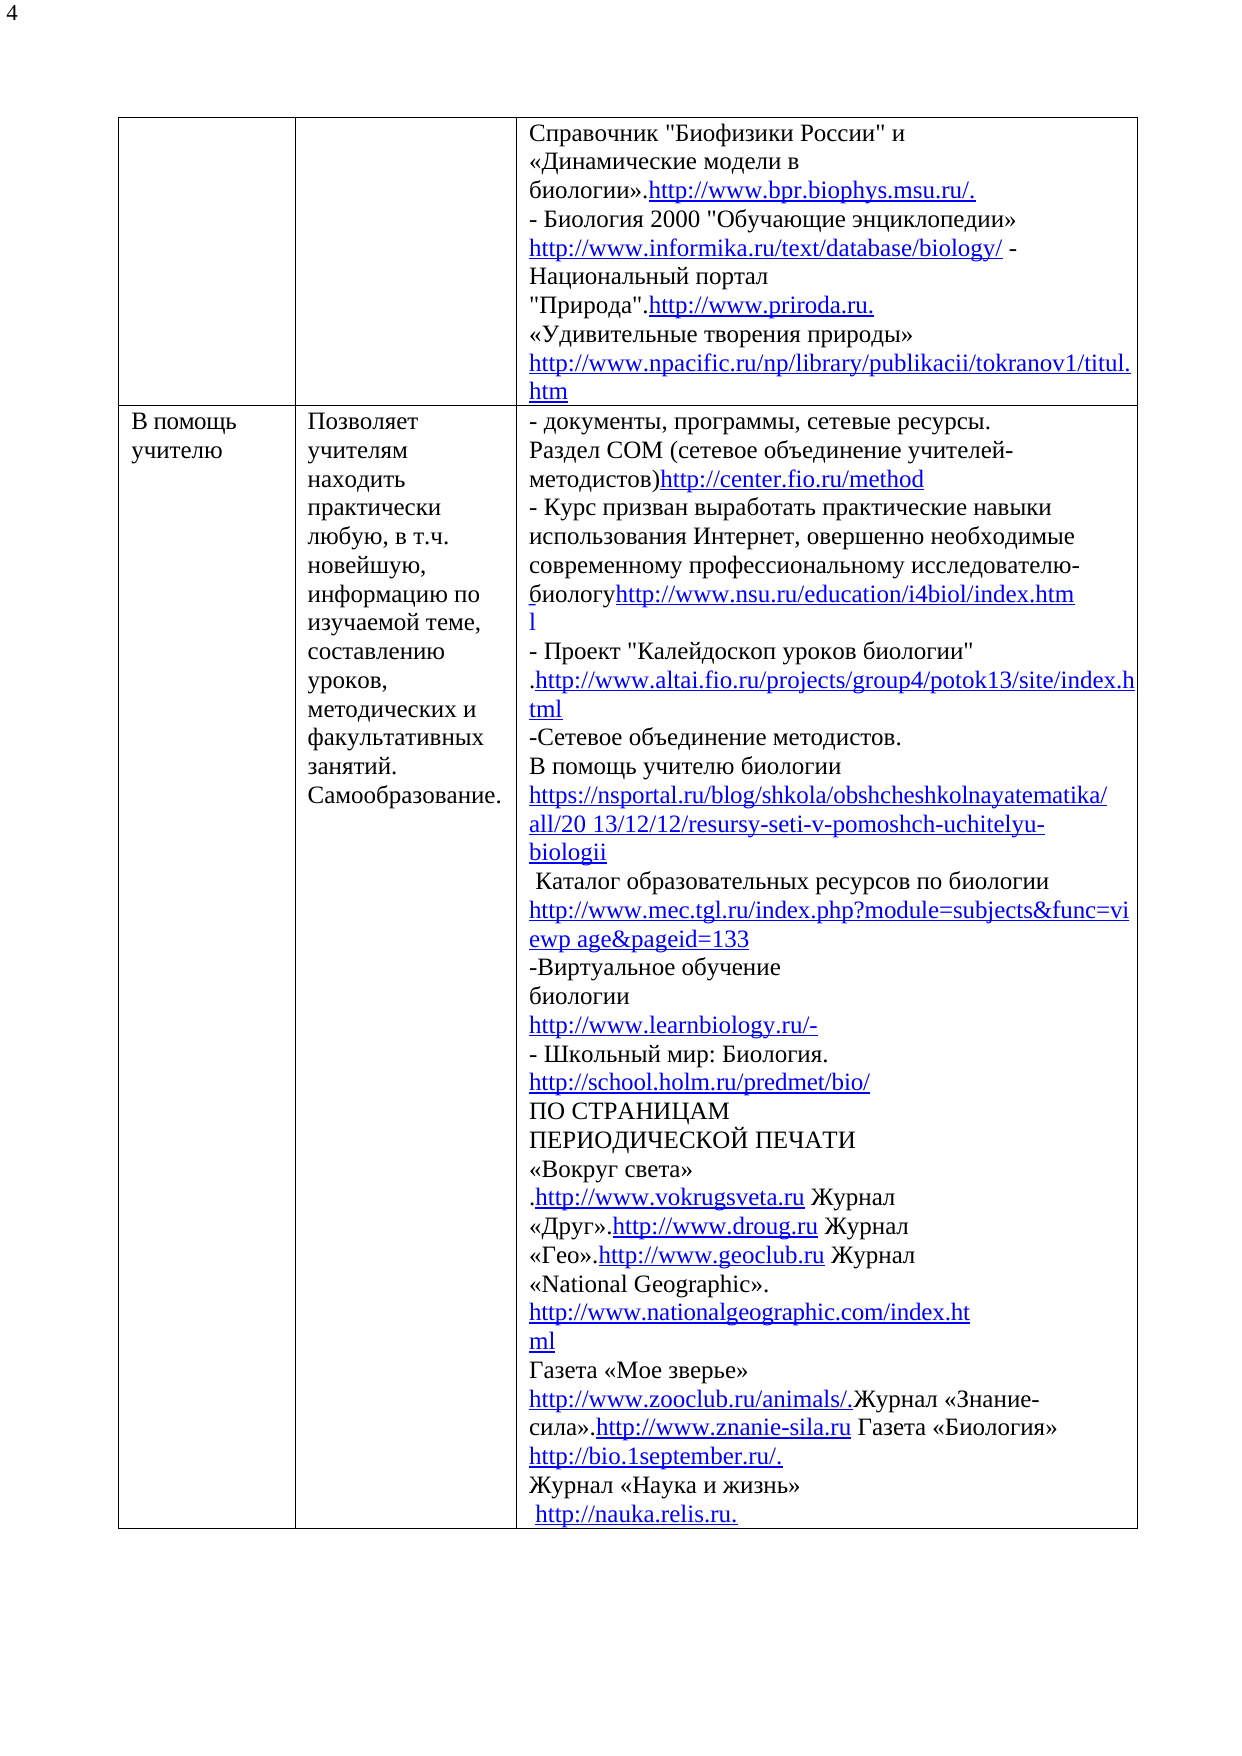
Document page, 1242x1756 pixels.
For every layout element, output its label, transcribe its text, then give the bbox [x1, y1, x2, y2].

table_cell В помощь учителю [119, 406, 295, 1527]
table_cell документы, программы, сетевые ресурсы. Раздел СОМ (сетевое объединение учителей- методистов)http://center.fio.ru/method Курс призван выработать практические навыки использования Интернет, овершенно необходимые современному профессиональному исследователю- биологуhttp://www.nsu.ru/education/i4biol/index.htm l Проект "Калейдоскоп уроков биологии" .http://www.altai.fio.ru/projects/group4/potok13/site/index.h tml -Сетевое объединение методистов. В помощь учителю биологии https://nsportal.ru/blog/shkola/obshcheshkolnayatematika/ all/20 13/12/12/resursy-seti-v-pomoshch-uchitelyu- biologii Каталог образовательных ресурсов по биологии http://www.mec.tgl.ru/index.php?module=subjects&func=vi ewp age&pageid=133 -Виртуальное обучение биологии http://www.learnbiology.ru/- Школьный мир: Биология. http://school.holm.ru/predmet/bio/ ПО СТРАНИЦАМ ПЕРИОДИЧЕСКОЙ ПЕЧАТИ «Вокруг света» .http://www.vokrugsveta.ru Журнал «Друг».http://www.droug.ru Журнал «Гео».http://www.geoclub.ru Журнал «National Geographic». http://www.nationalgeographic.com/index.ht ml Газета «Мое зверье» http://www.zooclub.ru/animals/.Журнал «Знание- сила».http://www.znanie-sila.ru Газета «Биология» http://bio.1september.ru/. Журнал «Наука и жизнь» http://nauka.relis.ru. [517, 406, 1137, 1527]
table_cell Позволяет учителям находить практически любую, в т.ч. новейшую, информацию по изучаемой теме, составлению уроков, методических и факультативных занятий. Самообразование. [296, 406, 516, 1527]
table_header Справочник "Биофизики России" и «Динамические модели в биологии».http://www.bpr.biophys.msu.ru/. - Биология 2000 "Обучающие энциклопедии» http://www.informika.ru/text/database/biology/ - Национальный портал "Природа".http://www.priroda.ru. «Удивительные творения природы» http://www.npacific.ru/np/library/publikacii/tokranov1/titul. htm [517, 118, 1137, 405]
table_header [296, 118, 516, 405]
table_header [119, 118, 295, 405]
